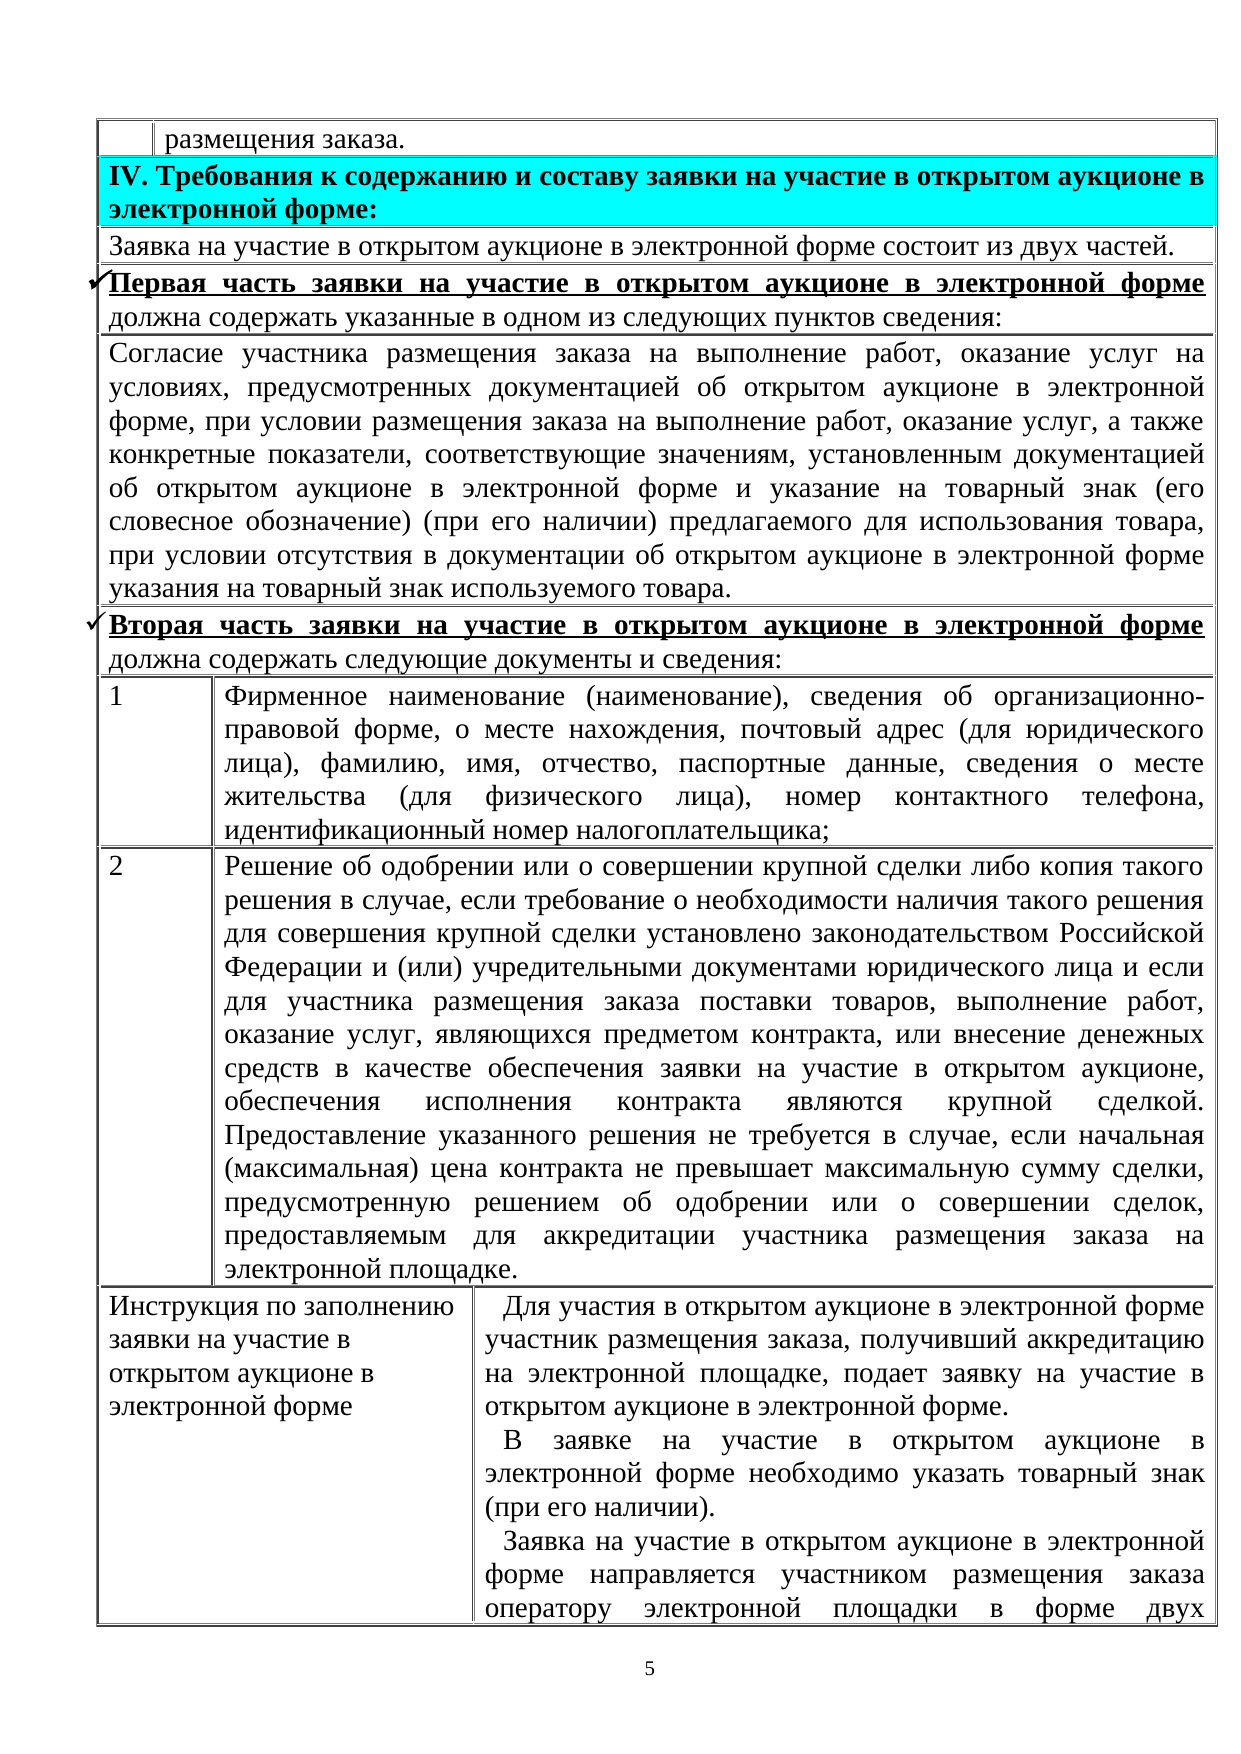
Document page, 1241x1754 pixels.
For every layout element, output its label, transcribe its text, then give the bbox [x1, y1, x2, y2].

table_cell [153, 121, 1215, 155]
table_cell Первая часть заявки на участие в открытом аукционе в электронной форме должна содержать указанные в одном из следующих пунктов сведения: [99, 262, 1215, 332]
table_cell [97, 1285, 473, 1623]
table_cell 1 [97, 674, 213, 845]
table_cell [99, 121, 153, 155]
table_cell Фирменное наименование (наименование), сведения об организационно-правовой форме, о месте нахождения, почтовый адрес (для юридического лица), фамилию, имя, отчество, паспортные данные, сведения о месте жительства (для физического лица), номер контактного телефона, идентификационный номер налогоплательщика; [213, 674, 1217, 845]
table_cell IV. Требования к содержанию и составу заявки на участие в открытом аукционе в электронной форме: [99, 155, 1215, 225]
table_cell 2 [97, 845, 213, 1284]
table_cell Согласие участника размещения заказа на выполнение работ, оказание услуг на условиях, предусмотренных документацией об открытом аукционе в электронной форме, при условии размещения заказа на выполнение работ, оказание услуг, а также конкретные показатели, соответствующие значениям, установленным документацией об открытом аукционе в электронной форме и указание на товарный знак (его словесное обозначение) (при его наличии) предлагаемого для использования товара, при условии отсутствия в документации об открытом аукционе в электронной форме указания на товарный знак используемого товара. [97, 333, 1217, 604]
table_cell Вторая часть заявки на участие в открытом аукционе в электронной форме должна содержать следующие документы и сведения: [99, 604, 1215, 674]
table_cell Заявка на участие в открытом аукционе в электронной форме состоит из двух частей. [99, 225, 1215, 262]
table_cell Решение об одобрении или о совершении крупной сделки либо копия такого решения в случае, если требование о необходимости наличия такого решения для совершения крупной сделки установлено законодательством Российской Федерации и (или) учредительными документами юридического лица и если для участника размещения заказа поставки товаров, выполнение работ, оказание услуг, являющихся предметом контракта, или внесение денежных средств в качестве обеспечения заявки на участие в открытом аукционе, обеспечения исполнения контракта являются крупной сделкой. Предоставление указанного решения не требуется в случае, если начальная (максимальная) цена контракта не превышает максимальную сумму сделки, предусмотренную решением об одобрении или о совершении сделок, предоставляемым для аккредитации участника размещения заказа на электронной площадке. [213, 845, 1217, 1284]
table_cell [473, 1285, 1217, 1623]
